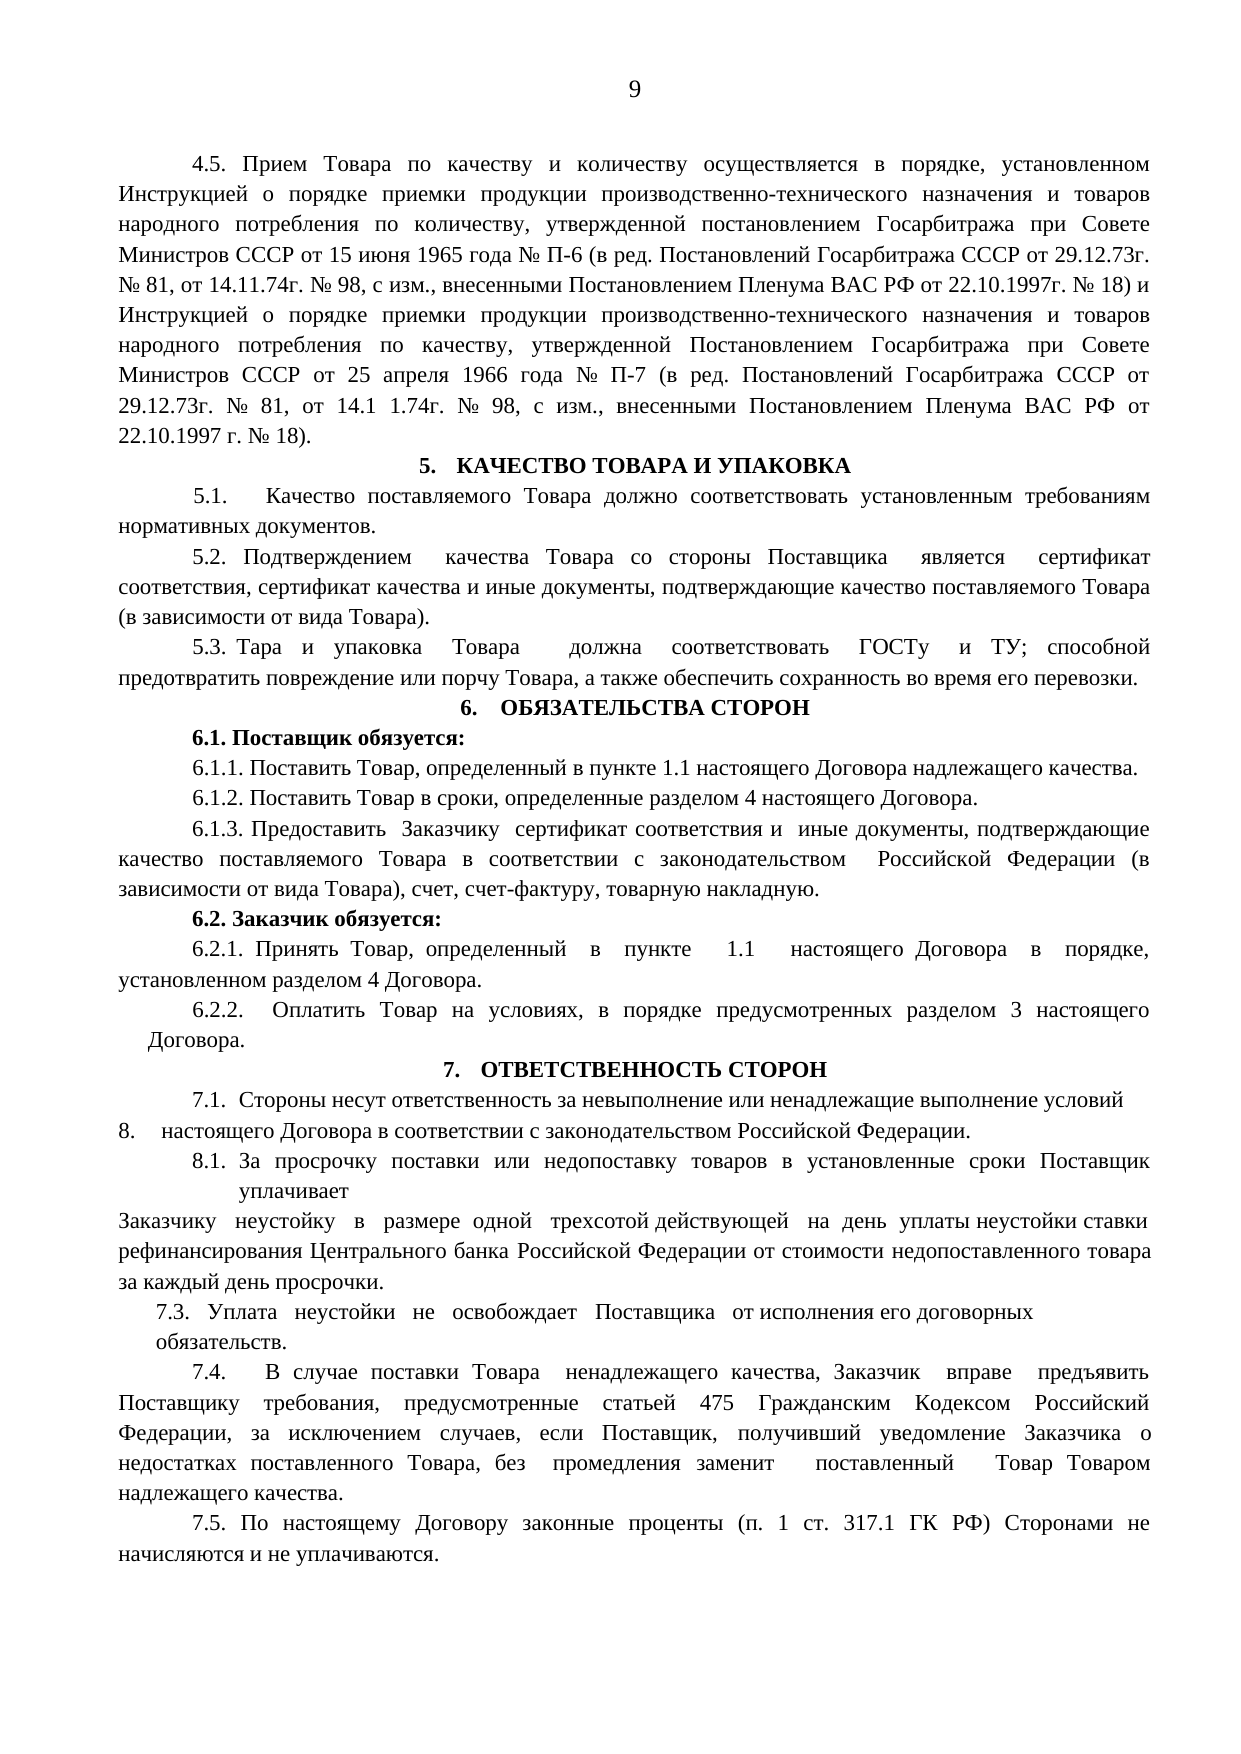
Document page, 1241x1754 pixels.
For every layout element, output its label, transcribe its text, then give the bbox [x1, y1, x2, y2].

text 6.2.2. Оплатить Товар на условиях, в порядке предусмотренных разделом 3 настоящего Договора. [148, 996, 1152, 1052]
list За просрочку поставки или недопоставку товаров в установленные сроки Поставщик уплачивает [192, 1147, 1152, 1203]
text 6. ОБЯЗАТЕЛЬСТВА СТОРОН [118, 694, 1152, 720]
text 6.2.1. Принять Товар, определенный в пункте 1.1 настоящего Договора в порядке, установленном разделом 4 Договора. [118, 935, 1152, 992]
list настоящего Договора в соответствии с законодательством Российской Федерации. [118, 1117, 1152, 1143]
text 6.2. Заказчик обязуется: [118, 905, 1152, 932]
list ОТВЕТСТВЕННОСТЬ СТОРОН [118, 1056, 1152, 1083]
text 7.5. По настоящему Договору законные проценты (п. 1 ст. 317.1 ГК РФ) Сторонами не начисляются и не уплачиваются. [118, 1509, 1152, 1566]
text 6.1. Поставщик обязуется: [118, 724, 1152, 750]
text 5.2. Подтверждением качества Товара со стороны Поставщика является сертификат соответствия, сертификат качества и иные документы, подтверждающие качество поставляемого Товара (в зависимости от вида Товара). [118, 543, 1152, 629]
text 4.5. Прием Товара по качеству и количеству осуществляется в порядке, установленном Инструкцией о порядке приемки продукции производственно-технического назначения и товаров народного потребления по количеству, утвержденной постановлением Госарбитража при Совете Министров СССР от 15 июня 1965 года № П-6 (в ред. Постановлений Госарбитража СССР от 29.12.73г. № 81, от 14.11.74г. № 98, с изм., внесенными Постановлением Пленума ВАС РФ от 22.10.1997г. № 18) и Инструкцией о порядке приемки продукции производственно-технического назначения и товаров народного потребления по качеству, утвержденной Постановлением Госарбитража при Совете Министров СССР от 25 апреля 1966 года № П-7 (в ред. Постановлений Госарбитража СССР от 29.12.73г. № 81, от 14.1 1.74г. № 98, с изм., внесенными Постановлением Пленума ВАС РФ от 22.10.1997 г. № 18). [118, 150, 1152, 448]
text 6.1.1. Поставить Товар, определенный в пункте 1.1 настоящего Договора надлежащего качества. [118, 754, 1152, 781]
text 6.1.2. Поставить Товар в сроки, определенные разделом 4 настоящего Договора. [118, 784, 1152, 811]
text 6.1.3. Предоставить Заказчику сертификат соответствия и иные документы, подтверждающие качество поставляемого Товара в соответствии с законодательством Российской Федерации (в зависимости от вида Товара), счет, счет-фактуру, товарную накладную. [118, 814, 1152, 901]
list Стороны несут ответственность за невыполнение или ненадлежащие выполнение условий [192, 1086, 1152, 1113]
list КАЧЕСТВО ТОВАРА И УПАКОВКА [118, 452, 1152, 478]
text 5.3. Тара и упаковка Товара должна соответствовать ГОСТу и ТУ; способной предотвратить повреждение или порчу Товара, а также обеспечить сохранность во время его перевозки. [118, 633, 1152, 690]
text 7.4. В случае поставки Товара ненадлежащего качества, Заказчик вправе предъявить Поставщику требования, предусмотренные статьей 475 Гражданским Кодексом Российский Федерации, за исключением случаев, если Поставщик, получивший уведомление Заказчика о недостатках поставленного Товара, без промедления заменит поставленный Товар Товаром надлежащего качества. [118, 1358, 1152, 1506]
text Заказчику неустойку в размере одной трехсотой действующей на день уплаты неустойки ставки рефинансирования Центрального банка Российской Федерации от стоимости недопоставленного товара за каждый день просрочки. [118, 1207, 1152, 1294]
list Качество поставляемого Товара должно соответствовать установленным требованиям нормативных документов. [118, 482, 1152, 539]
text 7.3. Уплата неустойки не освобождает Поставщика от исполнения его договорных обязательств. [156, 1298, 1152, 1354]
